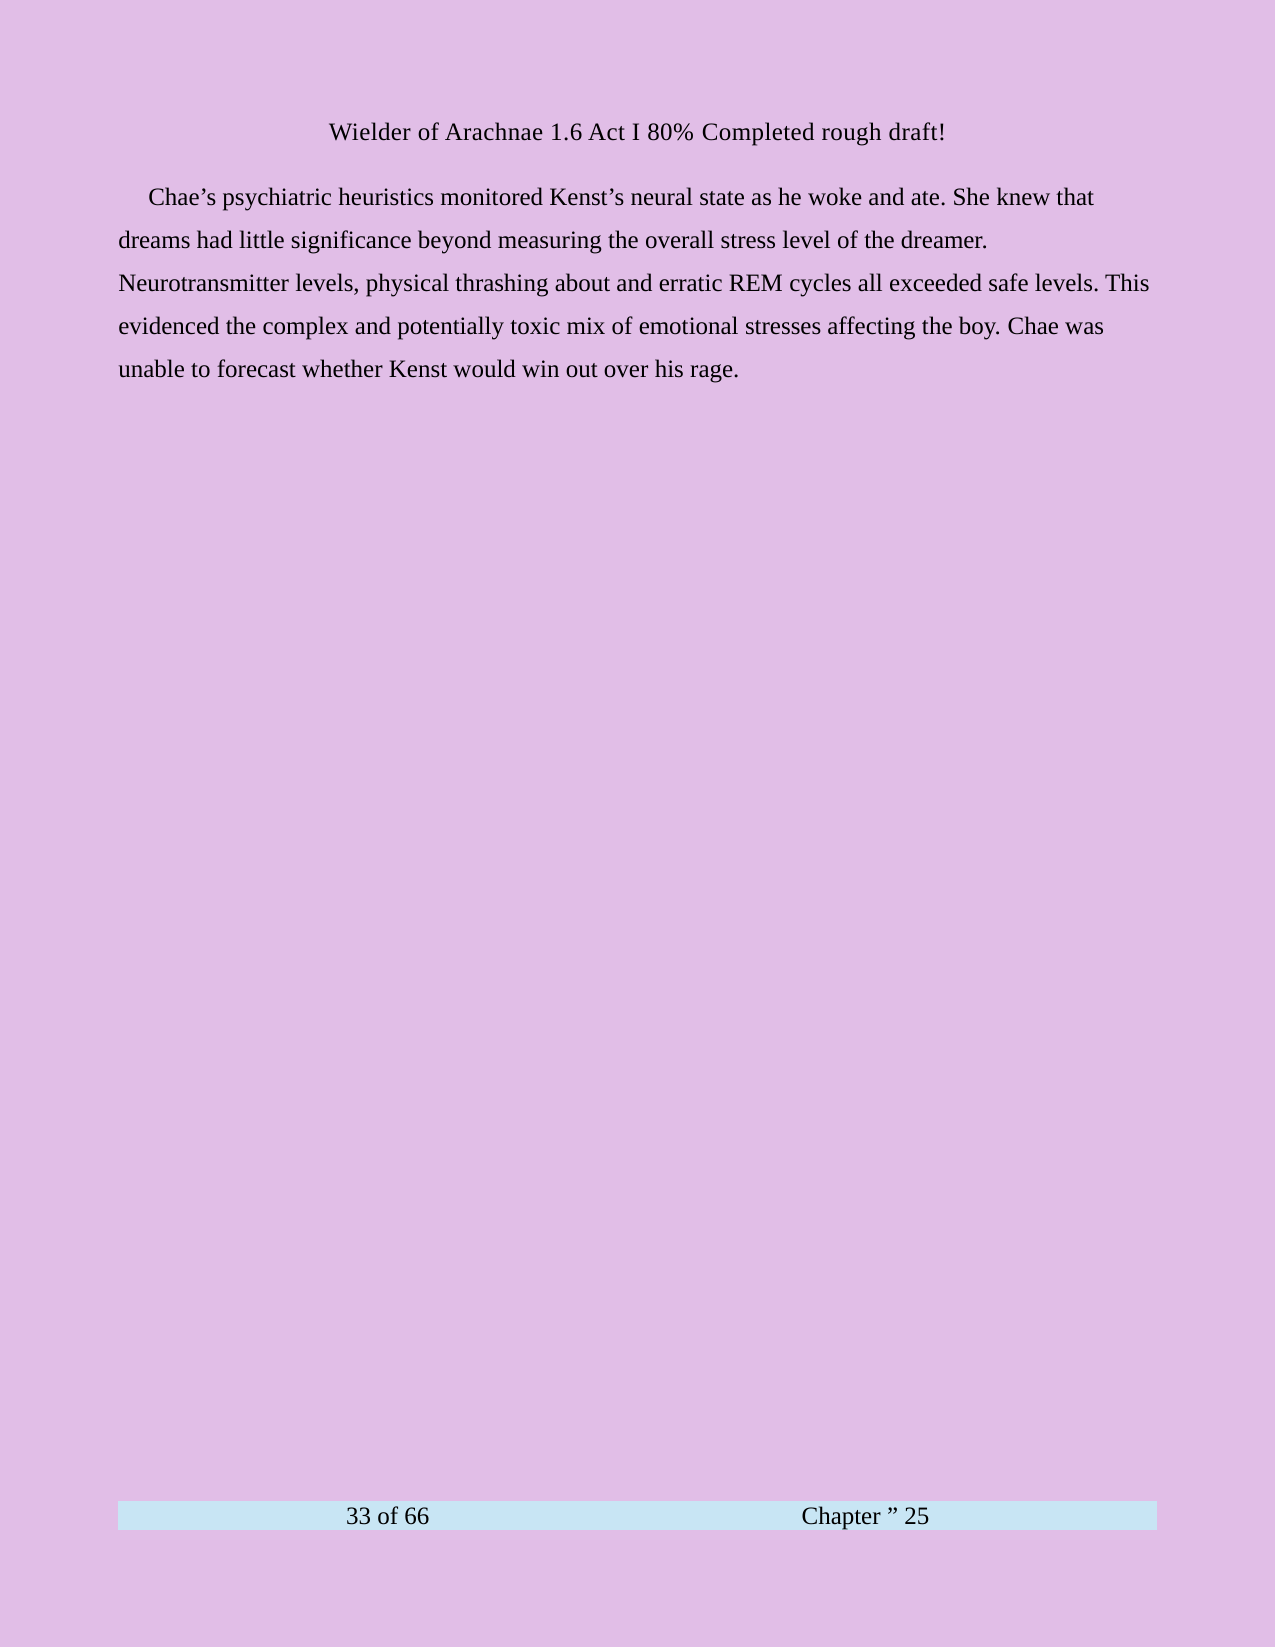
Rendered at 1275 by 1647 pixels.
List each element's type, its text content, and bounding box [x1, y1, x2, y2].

text Chaes psychiatric heuristics monitored Kensts neural state as he woke and ate. She knew that dreams had little significance beyond measuring the overall of the dreamer. Neurotransmitter levels, physical thrashing about and erratic REM cycles all exceeded safe levels. This evidenced the complex and potentially toxic mix of emotional stresses affecting the boy. Chae was unable to forecastwhether Kenst would win out over his rage. [118, 182, 1157, 383]
